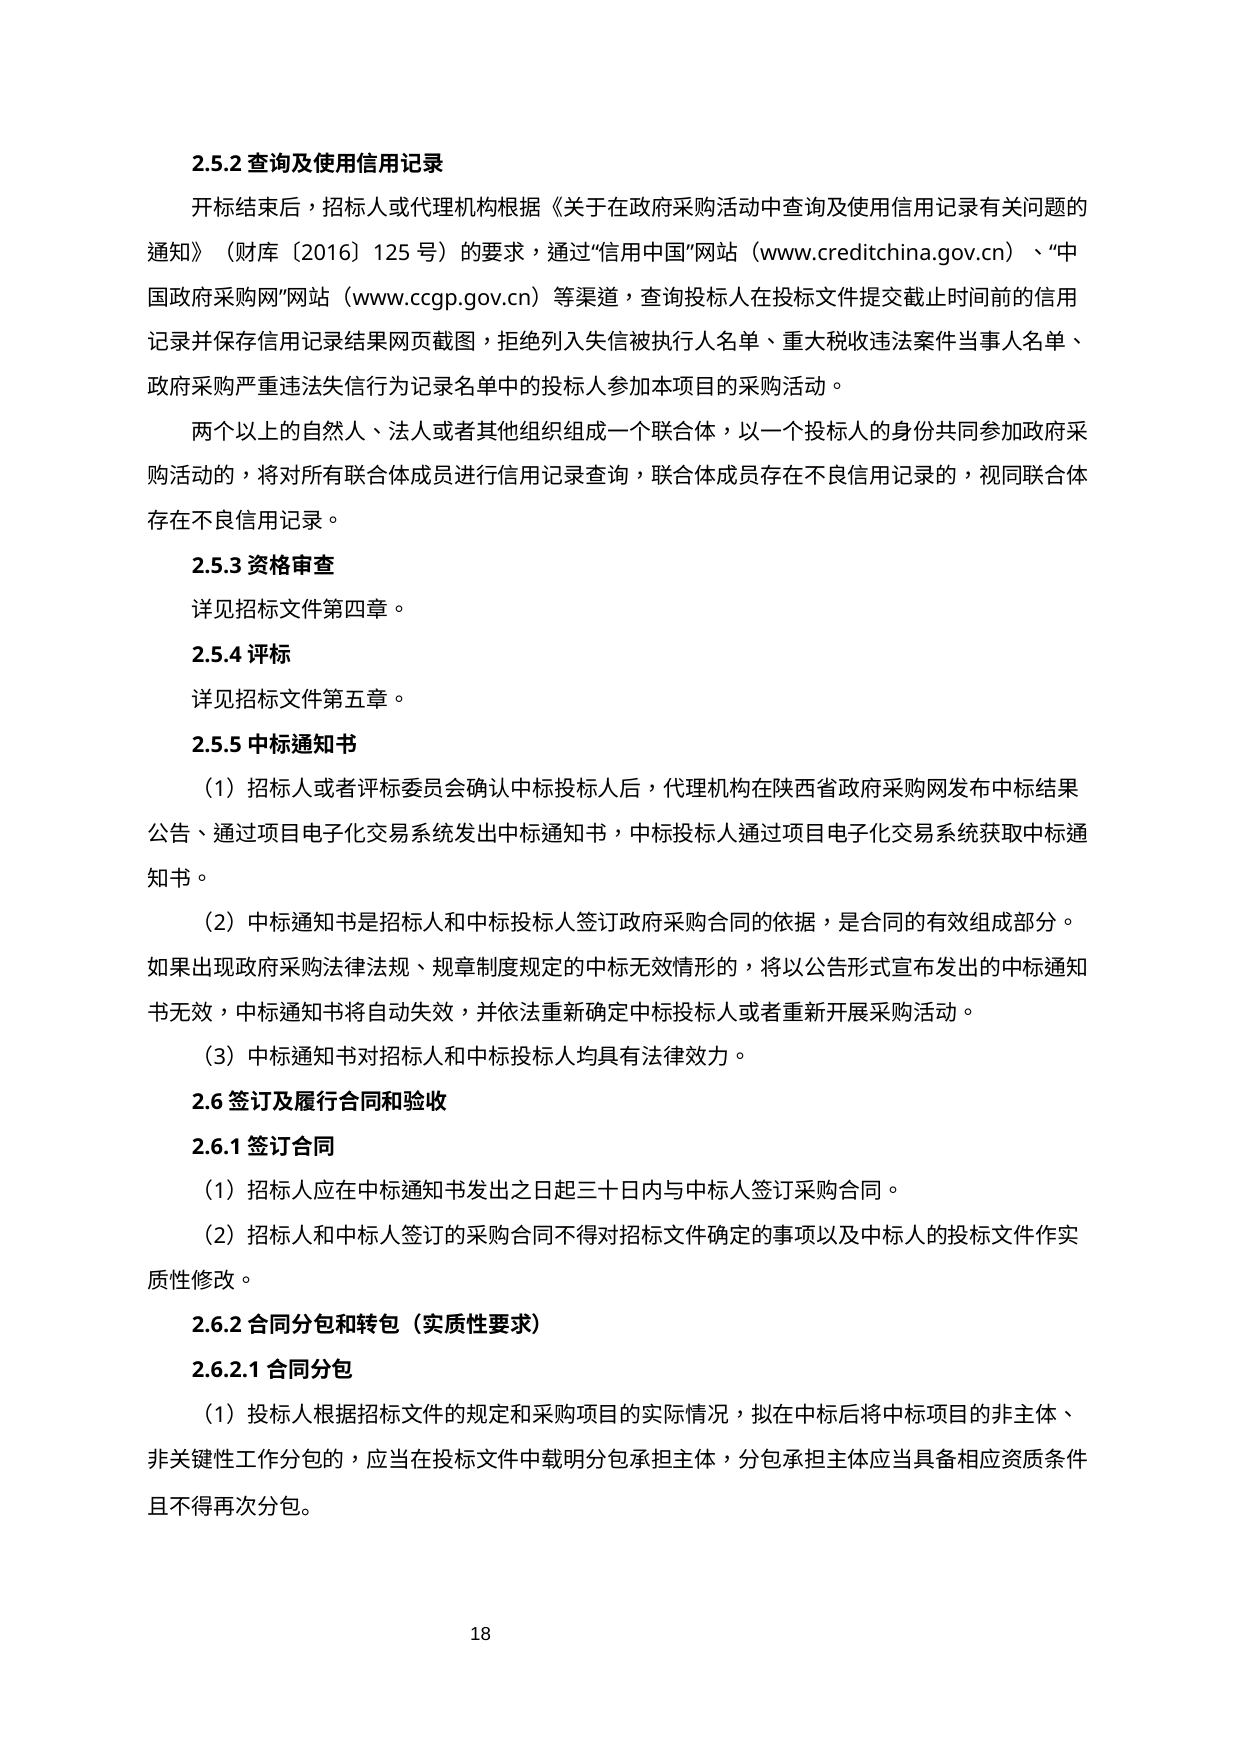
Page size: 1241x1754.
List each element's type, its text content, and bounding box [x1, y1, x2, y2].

text （1）招标人应在中标通知书发出之日起三十日内与中标人签订采购合同。 [148, 1175, 1093, 1205]
text （1）投标人根据招标文件的规定和采购项目的实际情况，拟在中标后将中标项目的非主体、非关键性工作分包的，应当在投标文件中载明分包承担主体，分包承担主体应当具备相应资质条件且不得再次分包。 [148, 1399, 1093, 1521]
text 2.5.2 查询及使用信用记录 [148, 148, 1093, 177]
text 2.6.2.1 合同分包 [148, 1354, 1093, 1384]
text 2.5.4 评标 [148, 639, 1093, 669]
text 2.5.5 中标通知书 [148, 728, 1093, 758]
text （1）招标人或者评标委员会确认中标投标人后，代理机构在陕西省政府采购网发布中标结果公告、通过项目电子化交易系统发出中标通知书，中标投标人通过项目电子化交易系统获取中标通知书。 [148, 773, 1093, 892]
text 2.6 签订及履行合同和验收 [148, 1086, 1093, 1116]
text （2）招标人和中标人签订的采购合同不得对招标文件确定的事项以及中标人的投标文件作实质性修改。 [148, 1220, 1093, 1294]
text 详见招标文件第四章。 [148, 594, 1093, 624]
text 详见招标文件第五章。 [148, 684, 1093, 714]
text （2）中标通知书是招标人和中标投标人签订政府采购合同的依据，是合同的有效组成部分。如果出现政府采购法律法规、规章制度规定的中标无效情形的，将以公告形式宣布发出的中标通知书无效，中标通知书将自动失效，并依法重新确定中标投标人或者重新开展采购活动。 [148, 907, 1093, 1026]
text （3）中标通知书对招标人和中标投标人均具有法律效力。 [148, 1041, 1093, 1071]
text 开标结束后，招标人或代理机构根据《关于在政府采购活动中查询及使用信用记录有关问题的通知》（财库〔2016〕125 号）的要求，通过“信用中国”网站（www.creditchina.gov.cn）、“中国政府采购网”网站（www.ccgp.gov.cn）等渠道，查询投标人在投标文件提交截止时间前的信用记录并保存信用记录结果网页截图，拒绝列入失信被执行人名单、重大税收违法案件当事人名单、政府采购严重违法失信行为记录名单中的投标人参加本项目的采购活动。 [148, 192, 1093, 401]
text 两个以上的自然人、法人或者其他组织组成一个联合体，以一个投标人的身份共同参加政府采购活动的，将对所有联合体成员进行信用记录查询，联合体成员存在不良信用记录的，视同联合体存在不良信用记录。 [148, 416, 1093, 535]
text 2.6.2 合同分包和转包（实质性要求） [148, 1309, 1093, 1339]
text 2.6.1 签订合同 [148, 1131, 1093, 1161]
text 2.5.3 资格审查 [148, 550, 1093, 579]
